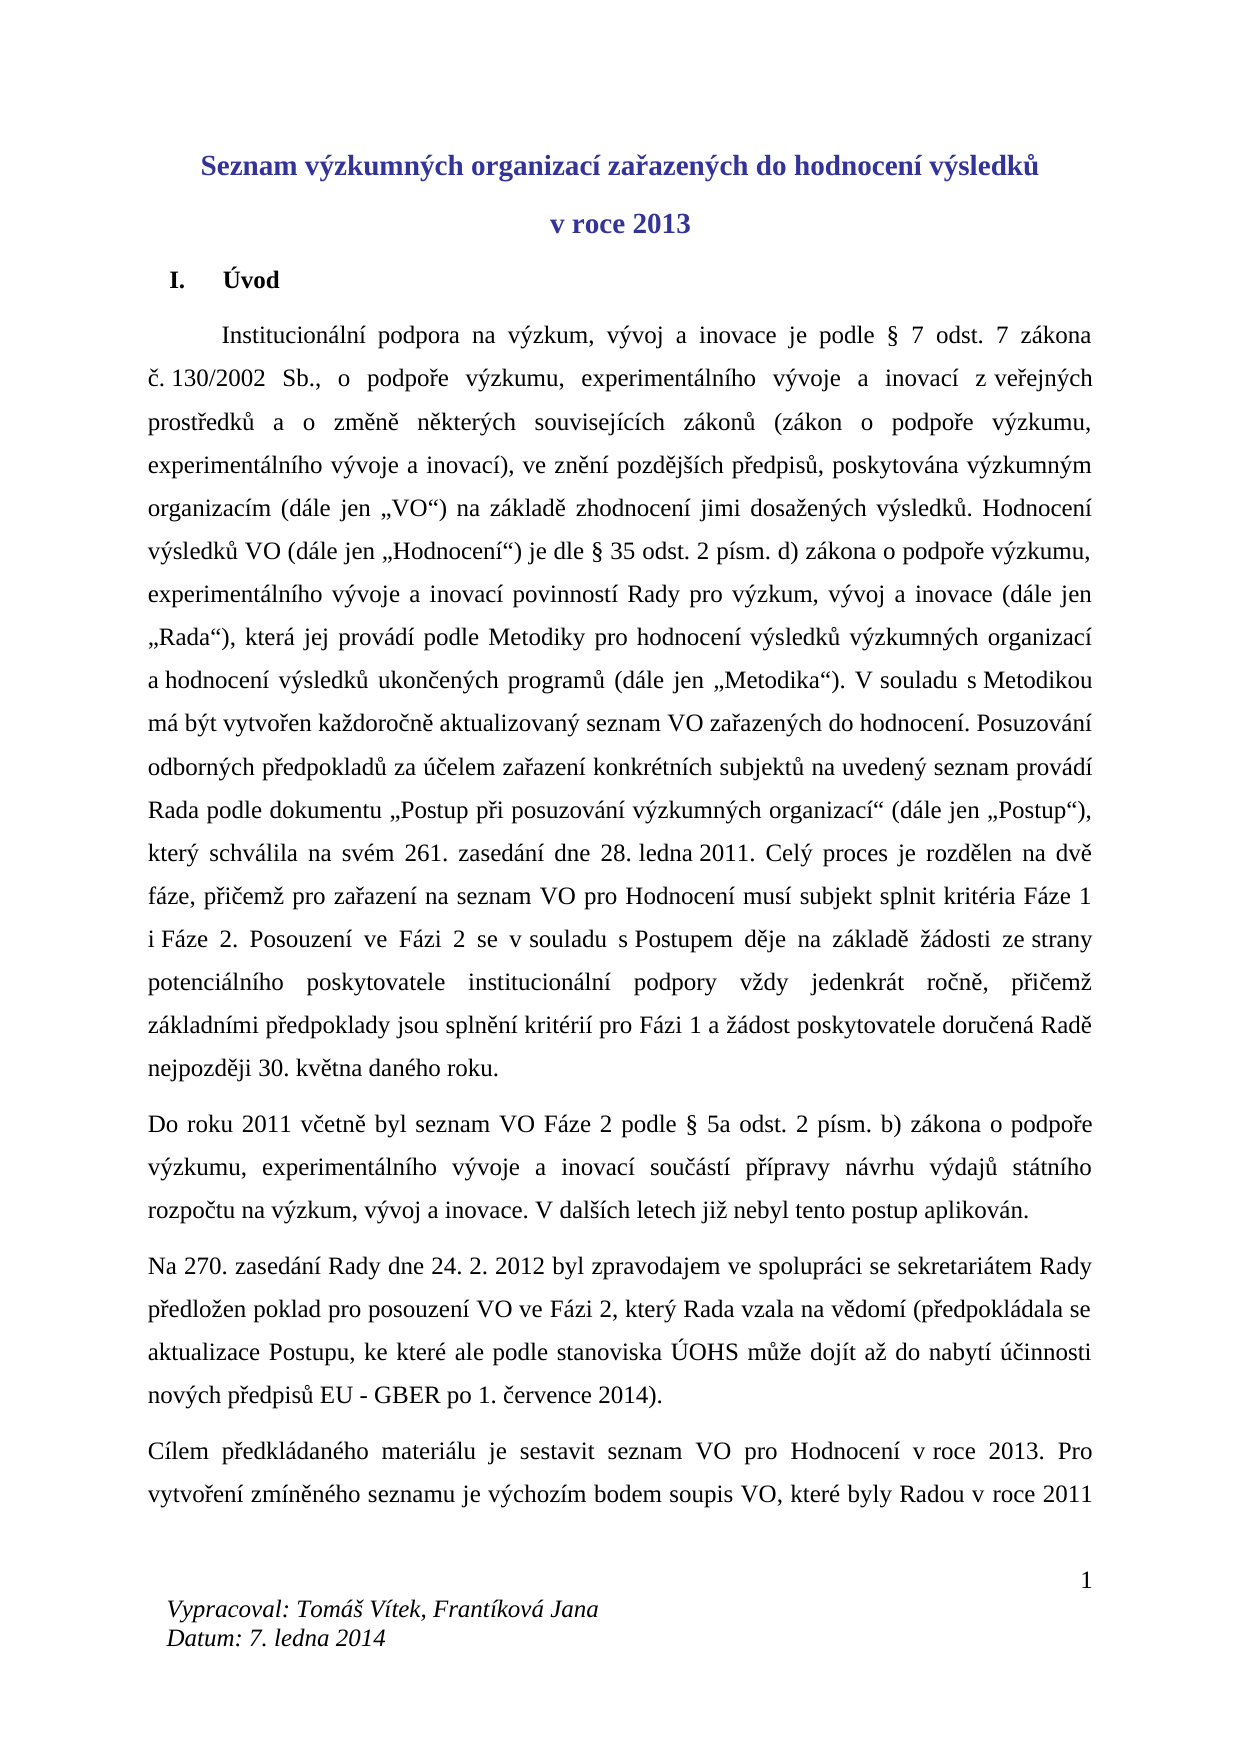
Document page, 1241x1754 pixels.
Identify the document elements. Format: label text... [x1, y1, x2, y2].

text v roce 2013 [148, 206, 1093, 240]
text Na 270. zasedání Rady dne 24. 2. 2012 byl zpravodajem ve spolupráci se sekretariátem Rady předložen poklad pro posouzení VO ve Fázi 2, který Rada vzala na vědomí (předpokládala se aktualizace Postupu, ke které ale podle stanoviska ÚOHS může dojít až do nabytí účinnosti nových předpisů EU - GBER po 1. července 2014). [148, 1251, 1093, 1409]
list Úvod [185, 265, 1093, 293]
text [148, 1436, 1093, 1508]
text Institucionální podpora na výzkum, vývoj a inovace je podle § 7 odst. 7 zákona č. 130/2002 Sb., o podpoře výzkumu, experimentálního vývoje a inovací z veřejných prostředků a o změně některých souvisejících zákonů (zákon o podpoře výzkumu, experimentálního vývoje a inovací), ve znění pozdějších předpisů, poskytována výzkumným organizacím (dále jen „VO“) na základě zhodnocení jimi dosažených výsledků. Hodnocení výsledků VO (dále jen „Hodnocení“) je dle § 35 odst. 2 písm. d) zákona o podpoře výzkumu, experimentálního vývoje a inovací povinností Rady pro výzkum, vývoj a inovace (dále jen „Rada“), která jej provádí podle Metodiky pro hodnocení výsledků výzkumných organizací a hodnocení výsledků ukončených programů (dále jen „Metodika“). V souladu s Metodikou má být vytvořen každoročně aktualizovaný seznam VO zařazených do hodnocení. Posuzování odborných předpokladů za účelem zařazení konkrétních subjektů na uvedený seznam provádí Rada podle dokumentu „Postup při posuzování výzkumných organizací“ (dále jen „Postup“), který schválila na svém 261. zasedání dne 28. ledna 2011. Celý proces je rozdělen na dvě fáze, přičemž pro zařazení na seznam VO pro Hodnocení musí subjekt splnit kritéria Fáze 1 i Fáze 2. Posouzení ve Fázi 2 se v souladu s Postupem děje na základě žádosti ze strany potenciálního poskytovatele institucionální podpory vždy jedenkrát ročně, přičemž základními předpoklady jsou splnění kritérií pro Fázi 1 a žádost poskytovatele doručená Radě nejpozději 30. května daného roku. [148, 320, 1093, 1082]
text Seznam výzkumných organizací zařazených do hodnocení výsledků [148, 148, 1093, 181]
text Do roku 2011 včetně byl seznam VO Fáze 2 podle § 5a odst. 2 písm. b) zákona o podpoře výzkumu, experimentálního vývoje a inovací součástí přípravy návrhu výdajů státního rozpočtu na výzkum, vývoj a inovace. V dalších letech již nebyl tento postup aplikován. [148, 1109, 1093, 1224]
